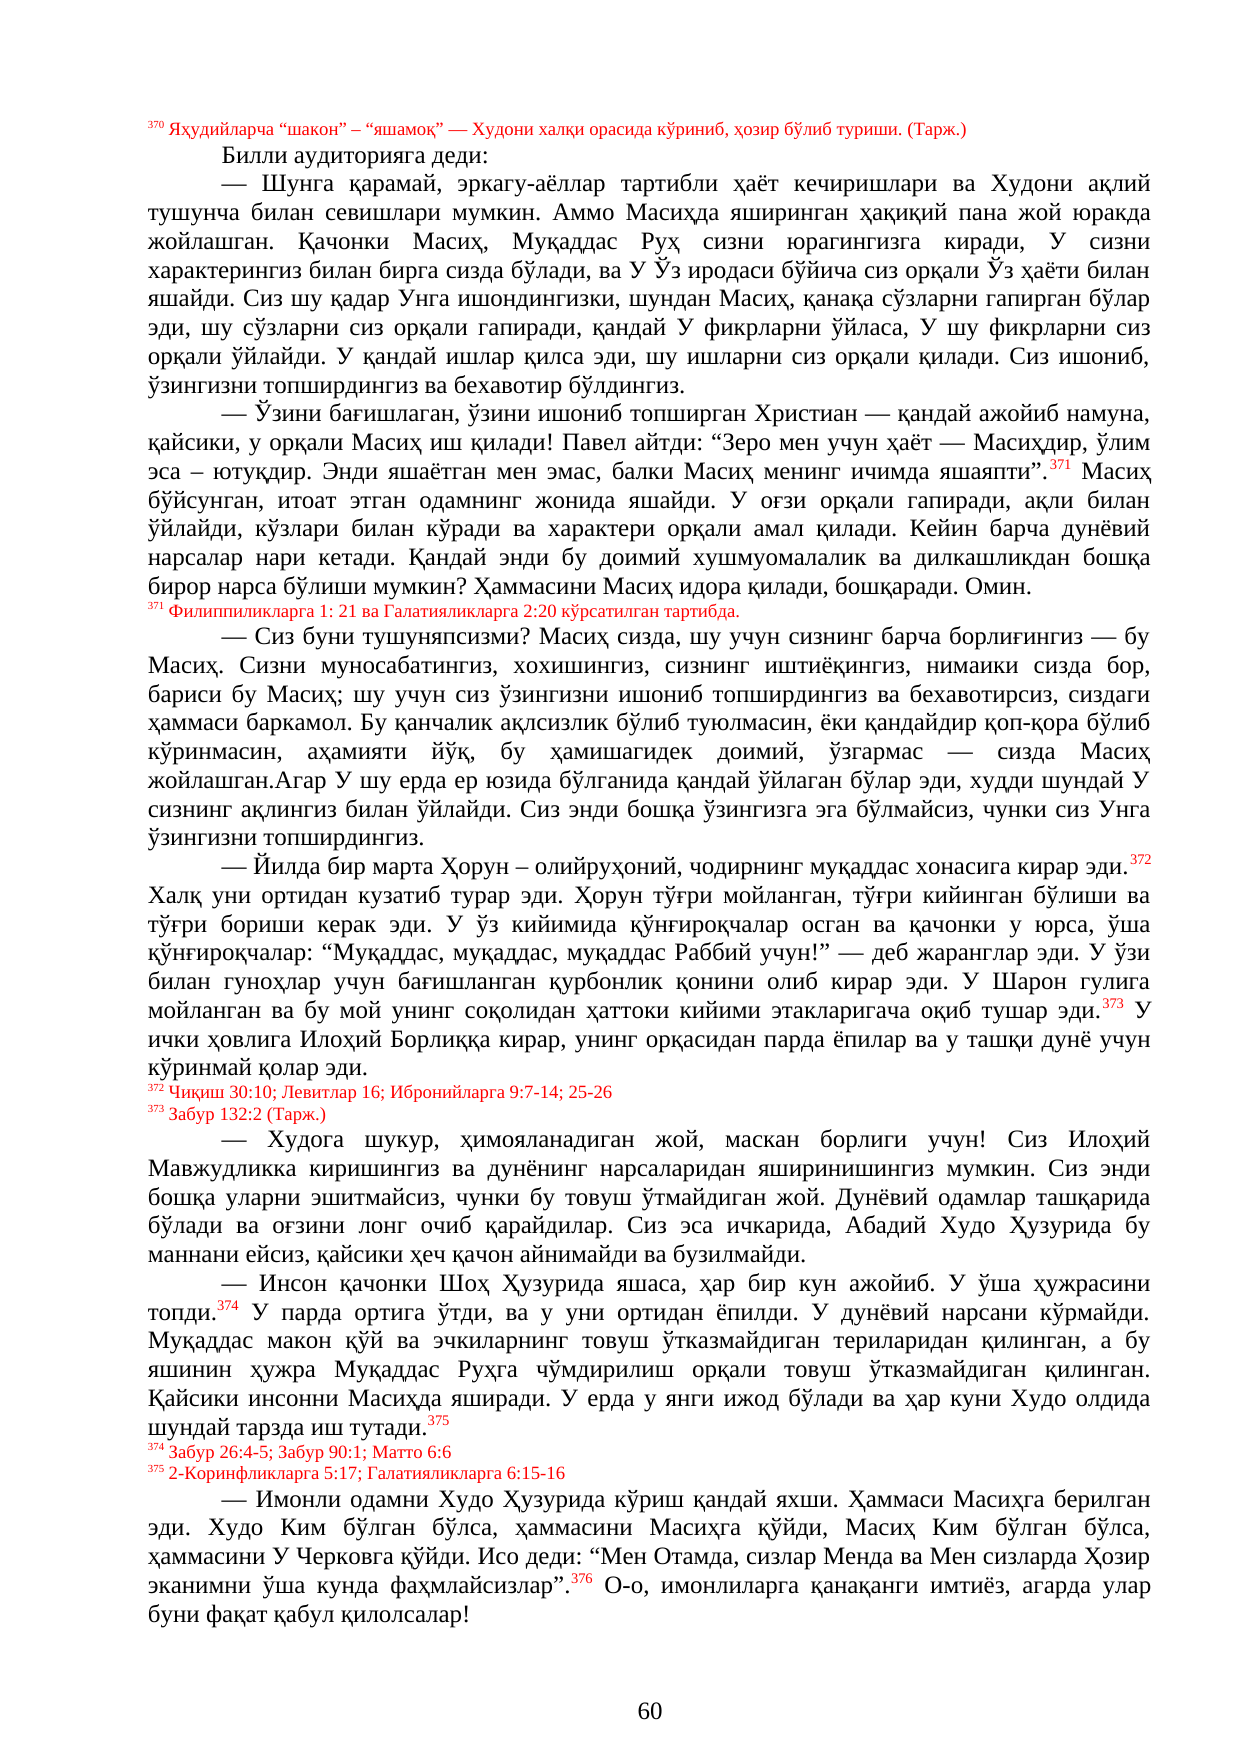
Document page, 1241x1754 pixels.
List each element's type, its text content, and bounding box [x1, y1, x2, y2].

text 371 Филиппиликларга 1: 21 ва Галатияликларга 2:20 кўрсатилган тартибда. [148, 600, 1152, 621]
text ― Инсон қачонки Шоҳ Ҳузурида яшаса, ҳар бир кун ажойиб. У ўша ҳужрасини топди.374 У парда ортига ўтди, ва у уни ортидан ёпилди. У дунёвий нарсани кўрмайди. Муқаддас макон қўй ва эчкиларнинг товуш ўтказмайдиган териларидан қилинган, а бу яшинин ҳужра Муқаддас Руҳга чўмдирилиш орқали товуш ўтказмайдиган қилинган. Қайсики инсонни Масиҳда яширади. У ерда у янги ижод бўлади ва ҳар куни Худо олдида шундай тарзда иш тутади.375 [148, 1268, 1152, 1441]
text 370 Яҳудийларча “шакон” – “яшамоқ” ― Худони халқи орасида кўриниб, ҳозир бўлиб туриши. (Тарж.) [148, 118, 1152, 140]
text ― Шунга қарамай, эркагу-аёллар тартибли ҳаёт кечиришлари ва Худони ақлий тушунча билан севишлари мумкин. Аммо Масиҳда яширинган ҳақиқий пана жой юракда жойлашган. Қачонки Масиҳ, Муқаддас Руҳ сизни юрагингизга киради, У сизни характерингиз билан бирга сизда бўлади, ва У Ўз иродаси бўйича сиз орқали Ўз ҳаёти билан яшайди. Сиз шу қадар Унга ишондингизки, шундан Масиҳ, қанақа сўзларни гапирган бўлар эди, шу сўзларни сиз орқали гапиради, қандай У фикрларни ўйласа, У шу фикрларни сиз орқали ўйлайди. У қандай ишлар қилса эди, шу ишларни сиз орқали қилади. Сиз ишониб, ўзингизни топширдингиз ва бехавотир бўлдингиз. [148, 168, 1152, 398]
text Билли аудиторияга деди: [148, 140, 1152, 168]
text 375 2-Коринфликларга 5:17; Галатияликларга 6:15-16 [148, 1462, 1152, 1484]
text ― Худога шукур, ҳимояланадиган жой, маскан борлиги учун! Сиз Илоҳий Мавжудликка киришингиз ва дунёнинг нарсаларидан яширинишингиз мумкин. Сиз энди бошқа уларни эшитмайсиз, чунки бу товуш ўтмайдиган жой. Дунёвий одамлар ташқарида бўлади ва оғзини лонг очиб қарайдилар. Сиз эса ичкарида, Абадий Худо Ҳузурида бу маннани ейсиз, қайсики ҳеч қачон айнимайди ва бузилмайди. [148, 1124, 1152, 1268]
text ― Йилда бир марта Ҳорун – олийруҳоний, чодирнинг муқаддас хонасига кирар эди.372 Халқ уни ортидан кузатиб турар эди. Ҳорун тўғри мойланган, тўғри кийинган бўлиши ва тўғри бориши керак эди. У ўз кийимида қўнғироқчалар осган ва қачонки у юрса, ўша қўнғироқчалар: “Муқаддас, муқаддас, муқаддас Раббий учун!” ― деб жаранглар эди. У ўзи билан гуноҳлар учун бағишланган қурбонлик қонини олиб кирар эди. У Шарон гулига мойланган ва бу мой унинг соқолидан ҳаттоки кийими этакларигача оқиб тушар эди.373 У ички ҳовлига Илоҳий Борлиққа кирар, унинг орқасидан парда ёпилар ва у ташқи дунё учун кўринмай қолар эди. [148, 851, 1152, 1081]
text ― Сиз буни тушуняпсизми? Масиҳ сизда, шу учун сизнинг барча борлиғингиз ― бу Масиҳ. Сизни муносабатингиз, хохишингиз, сизнинг иштиёқингиз, нимаики сизда бор, бариси бу Масиҳ; шу учун сиз ўзингизни ишониб топширдингиз ва бехавотирсиз, сиздаги ҳаммаси баркамол. Бу қанчалик ақлсизлик бўлиб туюлмасин, ёки қандайдир қоп-қора бўлиб кўринмасин, аҳамияти йўқ, бу ҳамишагидек доимий, ўзгармас ― сизда Масиҳ жойлашган.Агар У шу ерда ер юзида бўлганида қандай ўйлаган бўлар эди, худди шундай У сизнинг ақлингиз билан ўйлайди. Сиз энди бошқа ўзингизга эга бўлмайсиз, чунки сиз Унга ўзингизни топширдингиз. [148, 621, 1152, 851]
text 374 Забур 26:4-5; Забур 90:1; Матто 6:6 [148, 1441, 1152, 1462]
text ― Ўзини бағишлаган, ўзини ишониб топширган Христиан ― қандай ажойиб намуна, қайсики, у орқали Масиҳ иш қилади! Павел айтди: “Зеро мен учун ҳаёт ― Масиҳдир, ўлим эса – ютуқдир. Энди яшаётган мен эмас, балки Масиҳ менинг ичимда яшаяпти”.371 Масиҳ бўйсунган, итоат этган одамнинг жонида яшайди. У оғзи орқали гапиради, ақли билан ўйлайди, кўзлари билан кўради ва характери орқали амал қилади. Кейин барча дунёвий нарсалар нари кетади. Қандай энди бу доимий хушмуомалалик ва дилкашликдан бошқа бирор нарса бўлиши мумкин? Ҳаммасини Масиҳ идора қилади, бошқаради. Омин. [148, 398, 1152, 600]
text ― Имонли одамни Худо Ҳузурида кўриш қандай яхши. Ҳаммаси Масиҳга берилган эди. Худо Ким бўлган бўлса, ҳаммасини Масиҳга қўйди, Масиҳ Ким бўлган бўлса, ҳаммасини У Черковга қўйди. Исо деди: “Мен Отамда, сизлар Менда ва Мен сизларда Ҳозир эканимни ўша кунда фаҳмлайсизлар”.376 О-о, имонлиларга қанақанги имтиёз, агарда улар буни фақат қабул қилолсалар! [148, 1484, 1152, 1627]
text 372 Чиқиш 30:10; Левитлар 16; Ибронийларга 9:7-14; 25-26 [148, 1081, 1152, 1103]
text 373 Забур 132:2 (Тарж.) [148, 1103, 1152, 1124]
